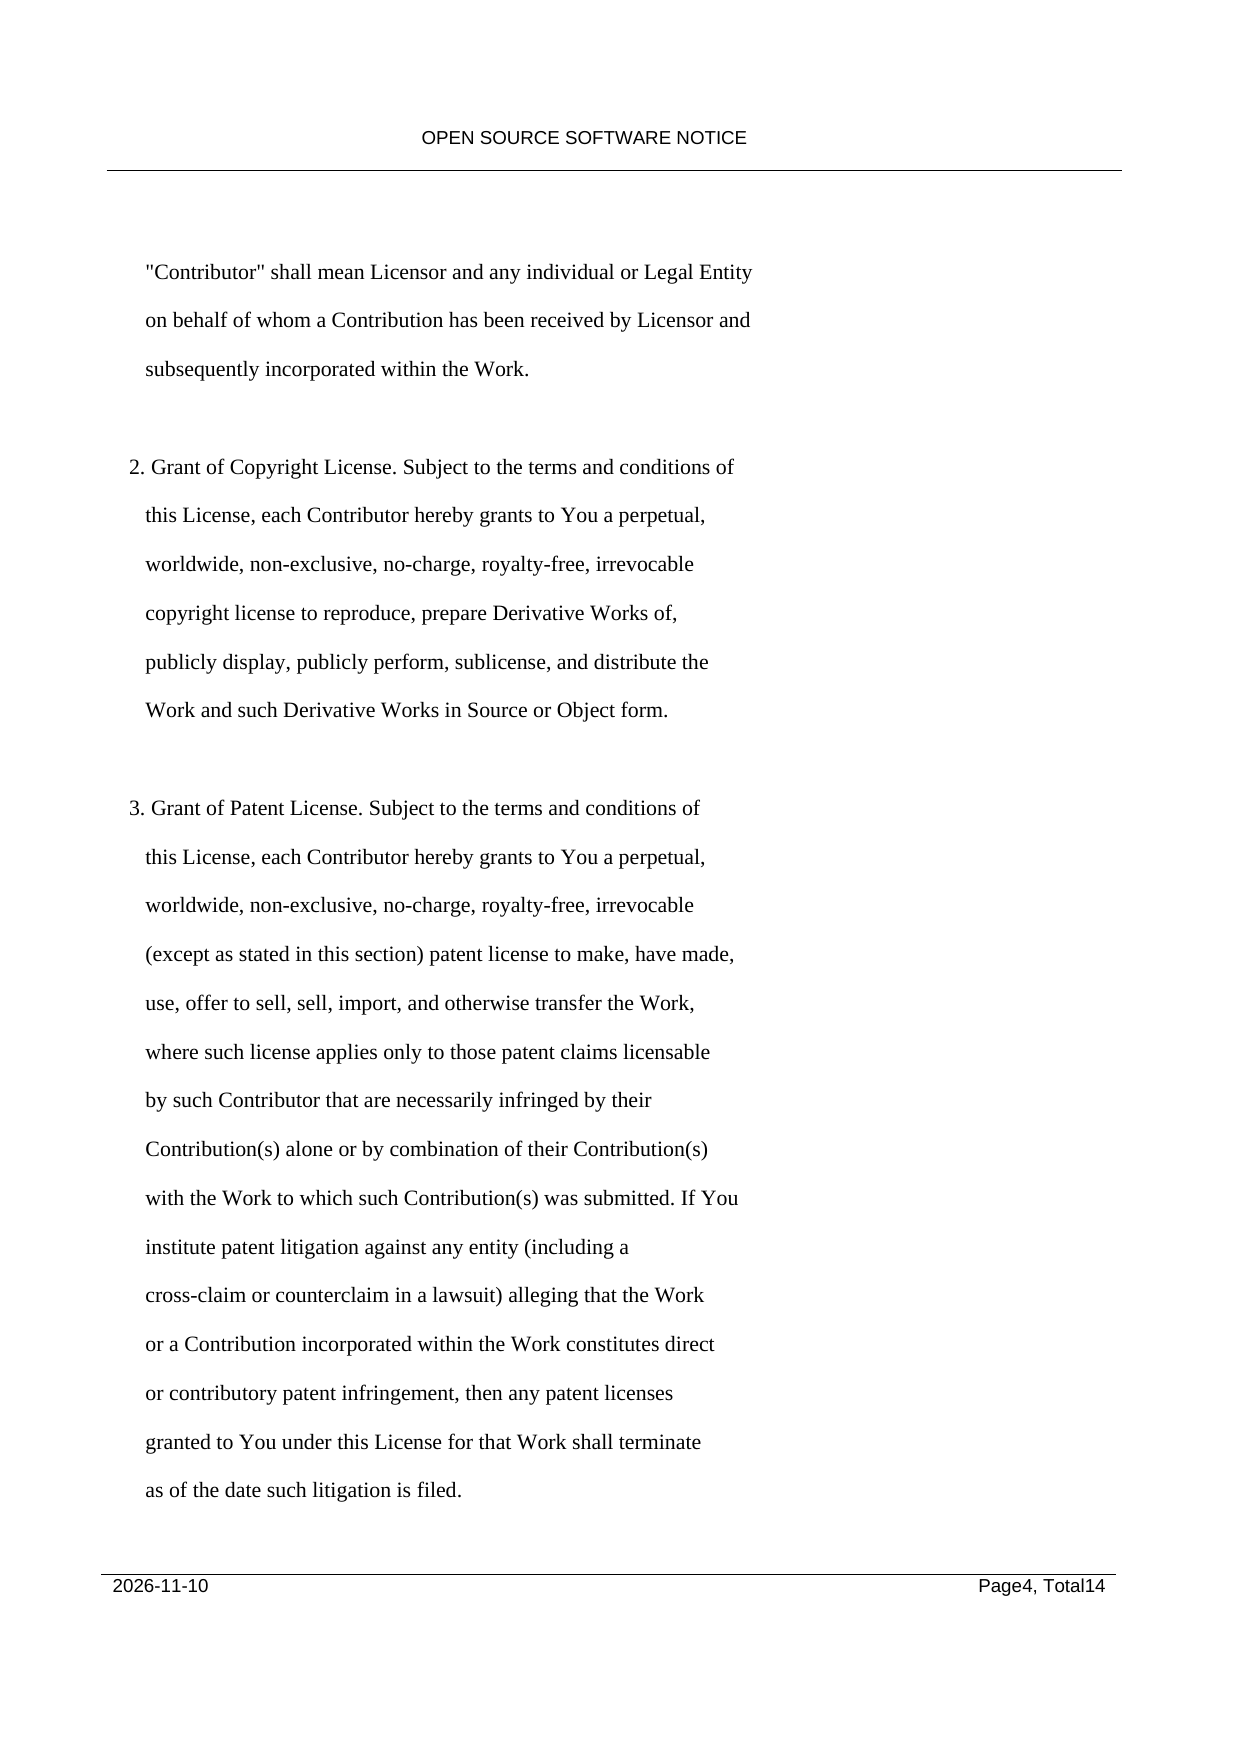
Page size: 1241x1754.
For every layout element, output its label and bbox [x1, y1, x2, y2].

text [112, 206, 1128, 1506]
